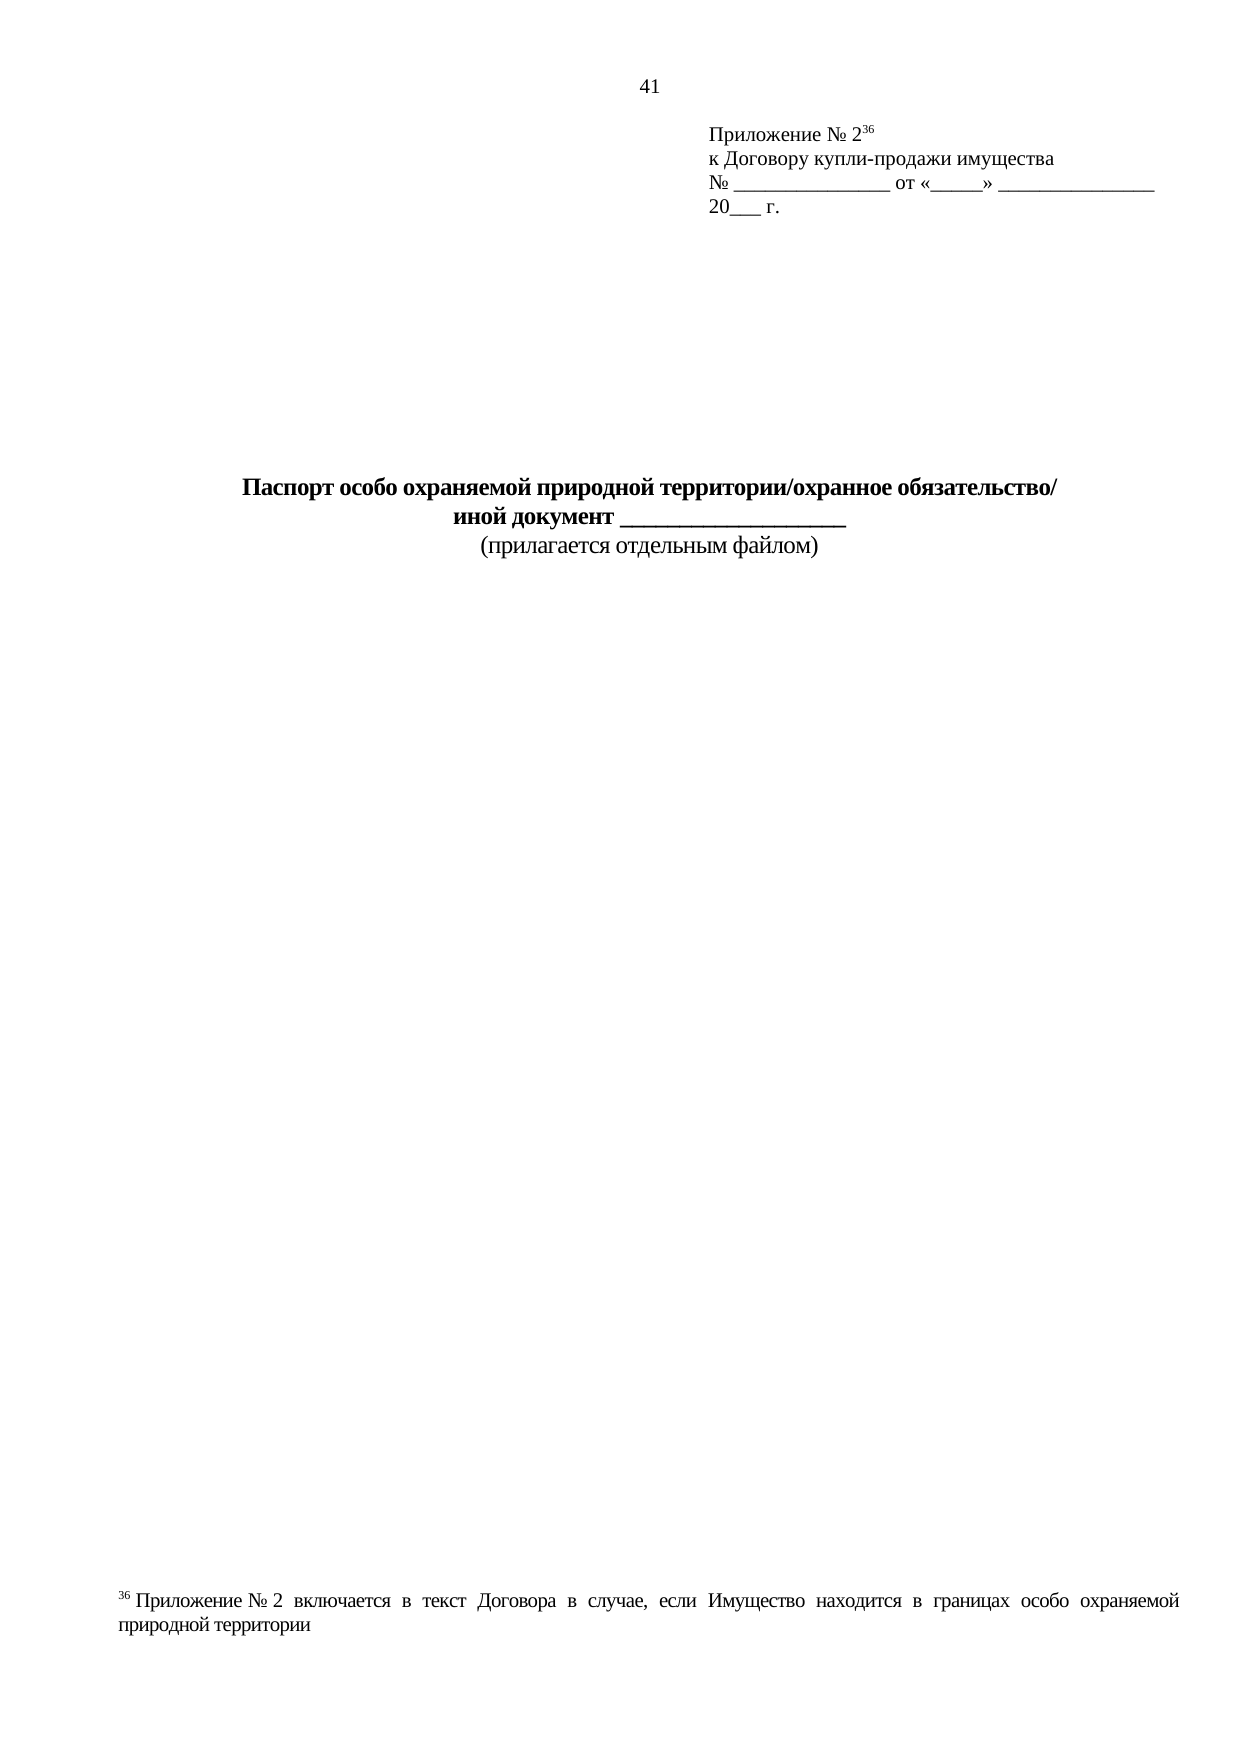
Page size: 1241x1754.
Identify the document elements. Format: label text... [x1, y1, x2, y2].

text № _______________ от «_____» _______________ 20___ г. [709, 170, 1181, 218]
text (прилагается отдельным файлом) [118, 530, 1181, 558]
text иной документ ___________________ [118, 501, 1181, 530]
text к Договору купли-продажи имущества [709, 146, 1181, 170]
text Паспорт особо охраняемой природной территории/охранное обязательство/ [118, 472, 1181, 501]
text Приложение № 2 [709, 122, 1181, 146]
